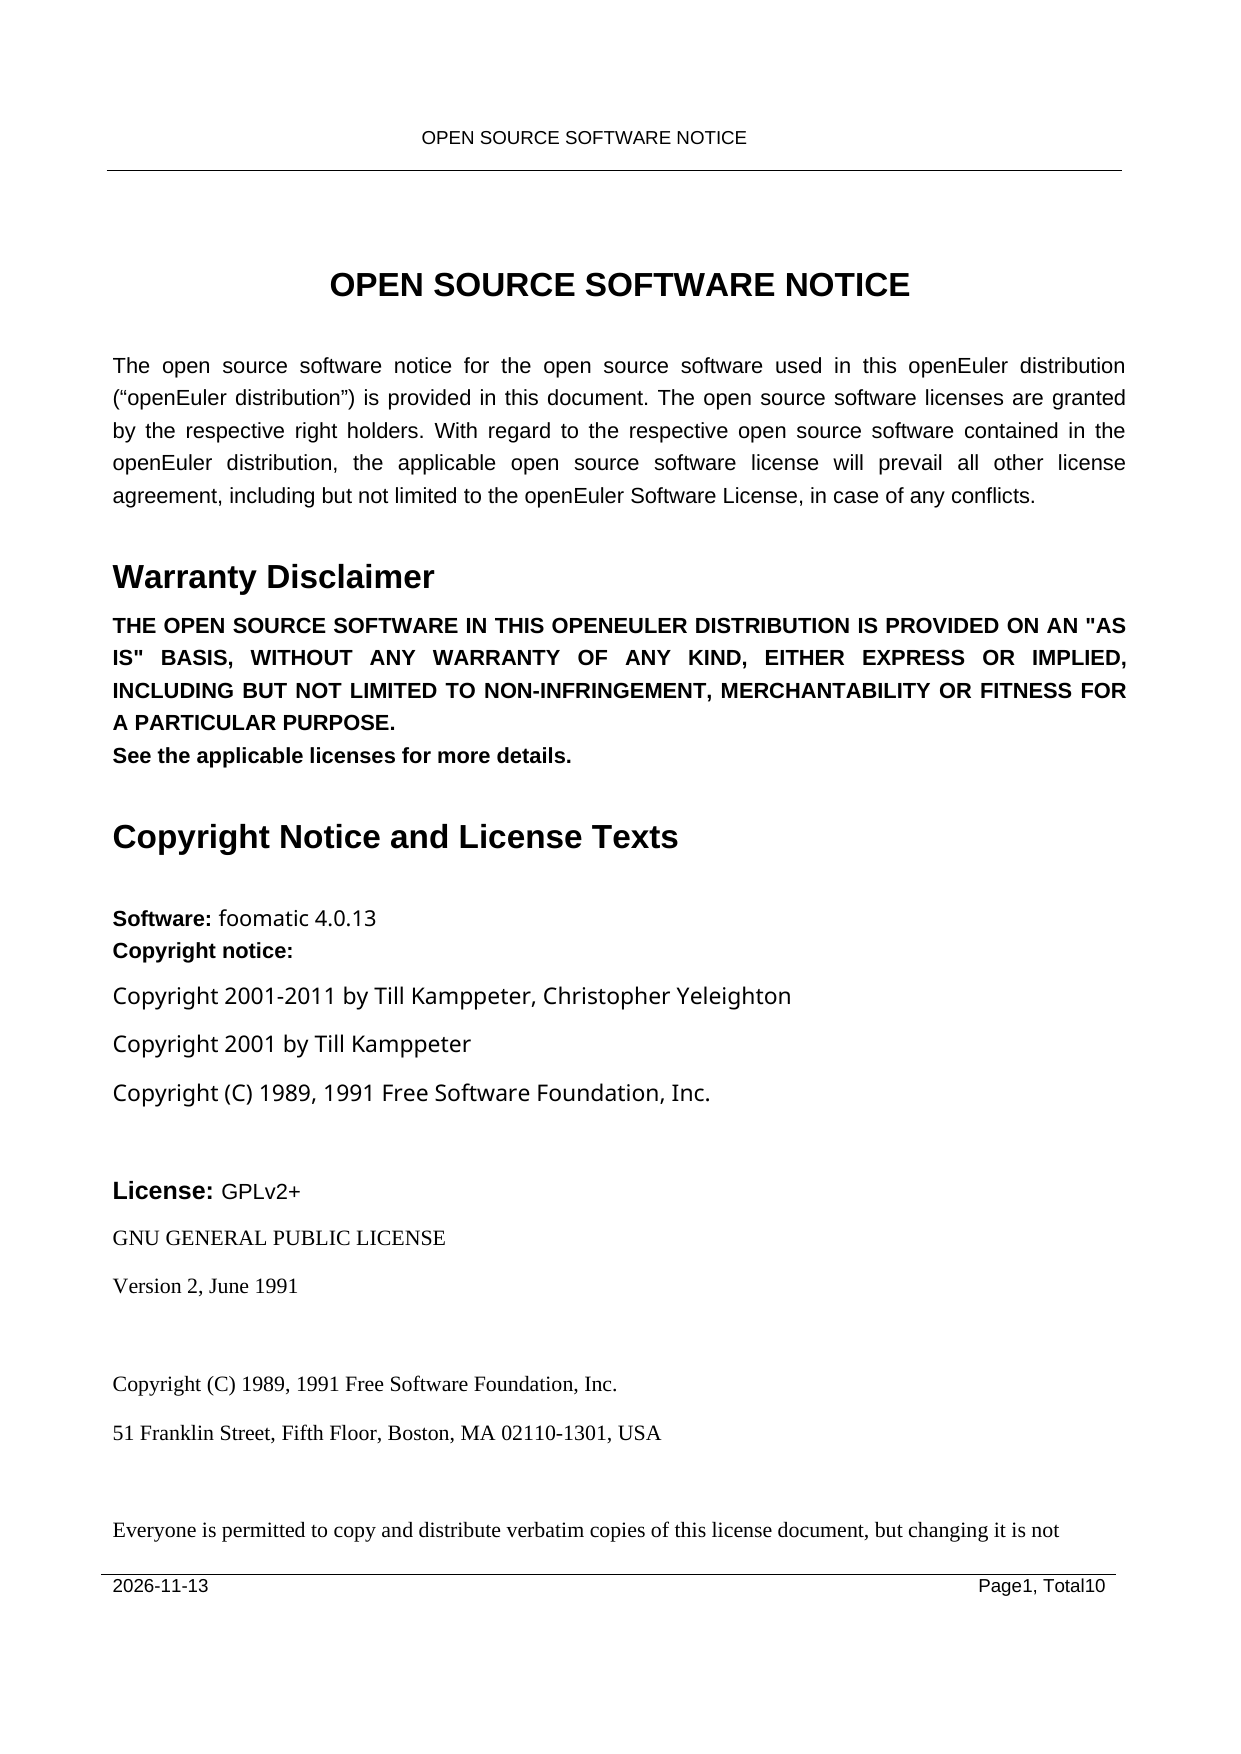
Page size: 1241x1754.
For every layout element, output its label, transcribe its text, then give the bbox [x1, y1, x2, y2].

text Warranty Disclaimer [112, 544, 1128, 609]
text Copyright notice: [112, 934, 1128, 966]
text Software: foomatic 4.0.13 [112, 901, 1128, 934]
text Copyright 2001-2011 by Till Kamppeter, Christopher Yeleighton Copyright 2001 by Till Kamppeter Copyright (C) 1989, 1991 Free Software Foundation, Inc. [112, 979, 1128, 1158]
text The open source software notice for the open source software used in this openEuler distribution (“openEuler distribution”) is provided in this document. The open source software licenses are granted by the respective right holders. With regard to the respective open source software contained in the openEuler distribution, the applicable open source software license will prevail all other license agreement, including but not limited to the openEuler Software License, in case of any conflicts. [112, 349, 1128, 511]
text Copyright Notice and License Texts [112, 804, 1128, 869]
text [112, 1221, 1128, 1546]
text OPEN SOURCE SOFTWARE NOTICE [112, 251, 1128, 316]
text License: GPLv2+ [112, 1174, 1128, 1207]
text THE OPEN SOURCE SOFTWARE IN THIS OPENEULER DISTRIBUTION IS PROVIDED ON AN "AS IS" BASIS, WITHOUT ANY WARRANTY OF ANY KIND, EITHER EXPRESS OR IMPLIED, INCLUDING BUT NOT LIMITED TO NON-INFRINGEMENT, MERCHANTABILITY OR FITNESS FOR A PARTICULAR PURPOSE. See the applicable licenses for more details. [112, 609, 1128, 771]
